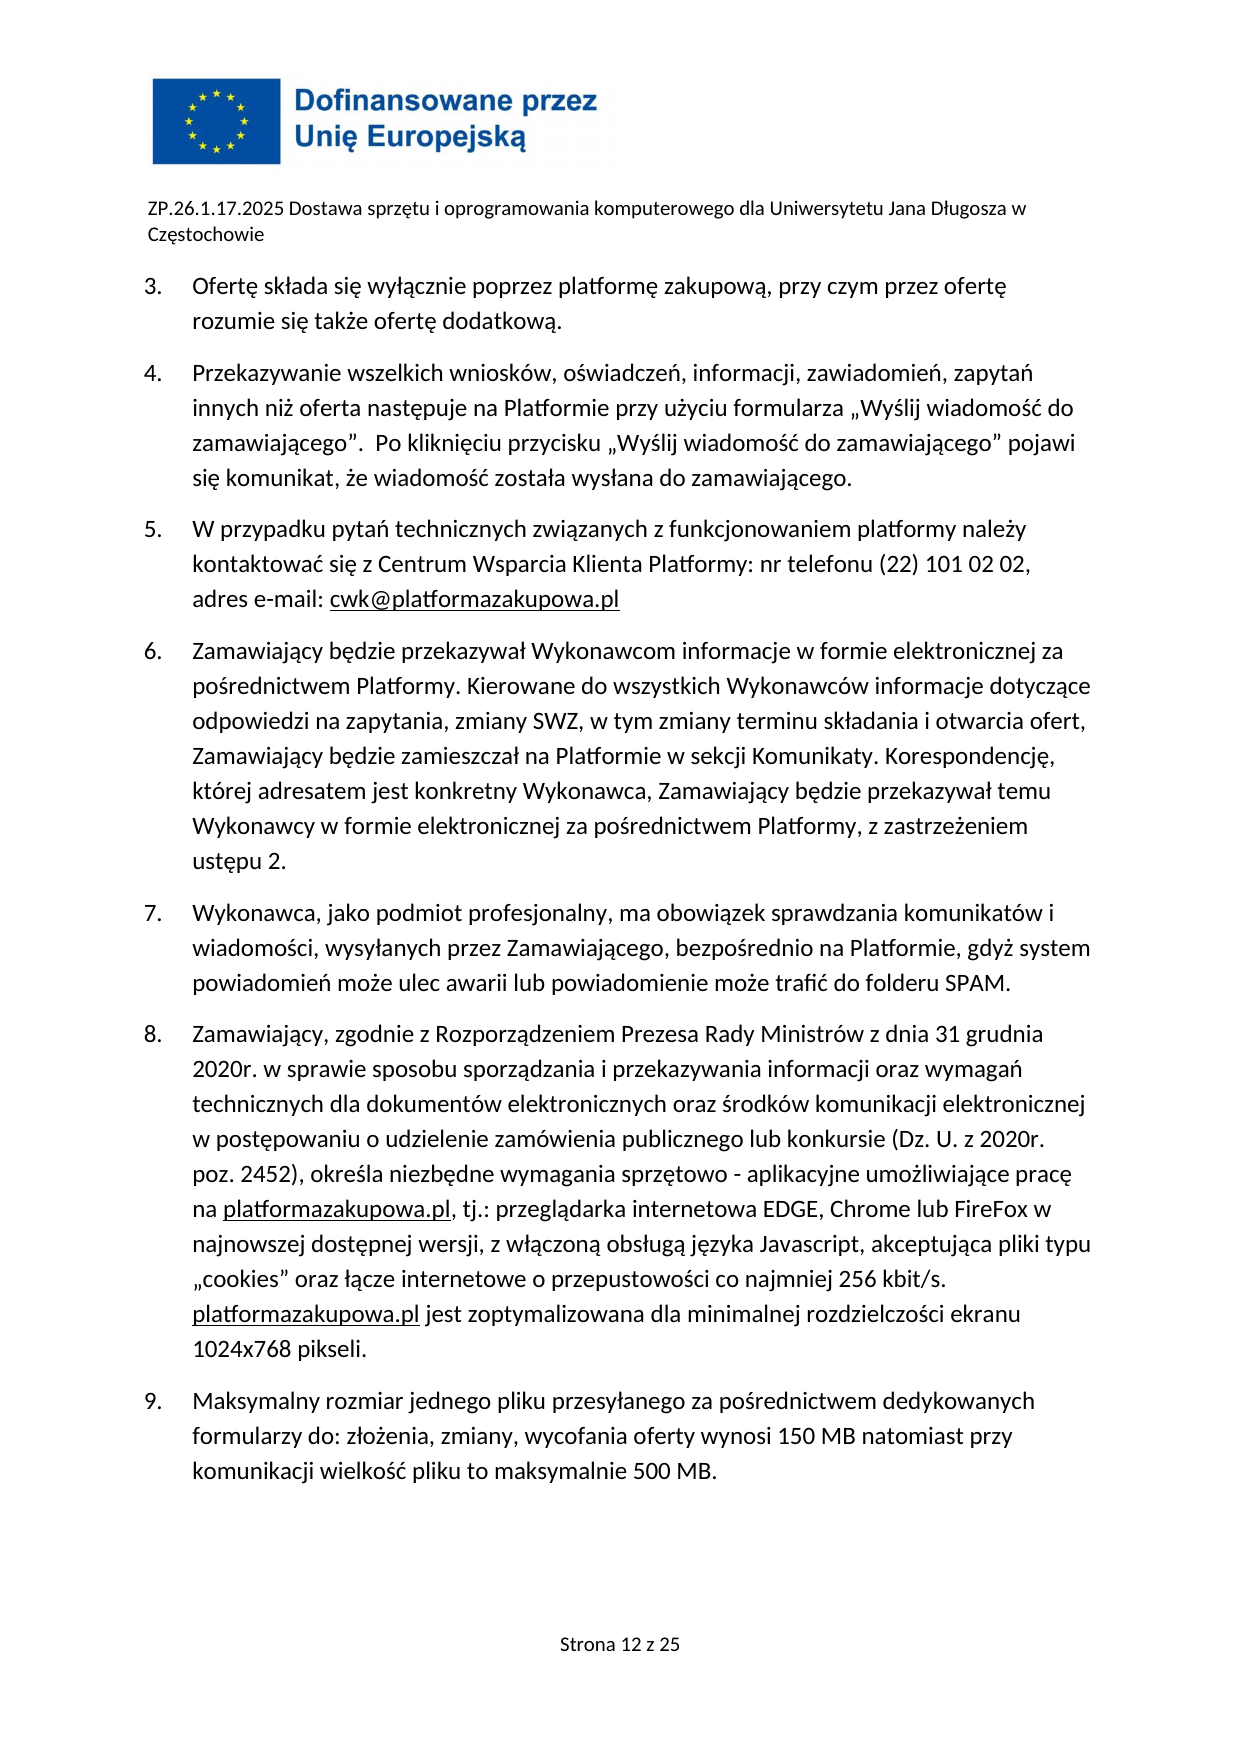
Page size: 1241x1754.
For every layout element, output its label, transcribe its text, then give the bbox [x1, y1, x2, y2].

list Zamawiający, zgodnie z Rozporządzeniem Prezesa Rady Ministrów z dnia 31 grudnia 2020r. w sprawie sposobu sporządzania i przekazywania informacji oraz wymagań technicznych dla dokumentów elektronicznych oraz środków komunikacji elektronicznej w postępowaniu o udzielenie zamówienia publicznego lub konkursie (Dz. U. z 2020r. poz. 2452), określa niezbędne wymagania sprzętowo - aplikacyjne umożliwiające pracę na platformazakupowa.pl, tj.: przeglądarka internetowa EDGE, Chrome lub FireFox w najnowszej dostępnej wersji, z włączoną obsługą języka Javascript, akceptująca pliki typu „cookies” oraz łącze internetowe o przepustowości co najmniej 256 kbit/s. platformazakupowa.pl jest zoptymalizowana dla minimalnej rozdzielczości ekranu 1024x768 pikseli. [162, 1019, 1093, 1364]
picture [147, 73, 623, 170]
list Maksymalny rozmiar jednego pliku przesyłanego za pośrednictwem dedykowanych formularzy do: złożenia, zmiany, wycofania oferty wynosi 150 MB natomiast przy komunikacji wielkość pliku to maksymalnie 500 MB. [162, 1385, 1093, 1486]
list W przypadku pytań technicznych związanych z funkcjonowaniem platformy należy kontaktować się z Centrum Wsparcia Klienta Platformy: nr telefonu (22) 101 02 02, adres e-mail: cwk@platformazakupowa.pl [162, 514, 1093, 614]
list Przekazywanie wszelkich wniosków, oświadczeń, informacji, zawiadomień, zapytań innych niż oferta następuje na Platformie przy użyciu formularza „Wyślij wiadomość do zamawiającego”. Po kliknięciu przycisku „Wyślij wiadomość do zamawiającego” pojawi się komunikat, że wiadomość została wysłana do zamawiającego. [162, 357, 1093, 492]
list Zamawiający będzie przekazywał Wykonawcom informacje w formie elektronicznej za pośrednictwem Platformy. Kierowane do wszystkich Wykonawców informacje dotyczące odpowiedzi na zapytania, zmiany SWZ, w tym zmiany terminu składania i otwarcia ofert, Zamawiający będzie zamieszczał na Platformie w sekcji Komunikaty. Korespondencję, której adresatem jest konkretny Wykonawca, Zamawiający będzie przekazywał temu Wykonawcy w formie elektronicznej za pośrednictwem Platformy, z zastrzeżeniem ustępu 2. [162, 635, 1093, 876]
list Wykonawca, jako podmiot profesjonalny, ma obowiązek sprawdzania komunikatów i wiadomości, wysyłanych przez Zamawiającego, bezpośrednio na Platformie, gdyż system powiadomień może ulec awarii lub powiadomienie może trafić do folderu SPAM. [162, 897, 1093, 997]
list Ofertę składa się wyłącznie poprzez platformę zakupową, przy czym przez ofertę rozumie się także ofertę dodatkową. [162, 270, 1093, 336]
